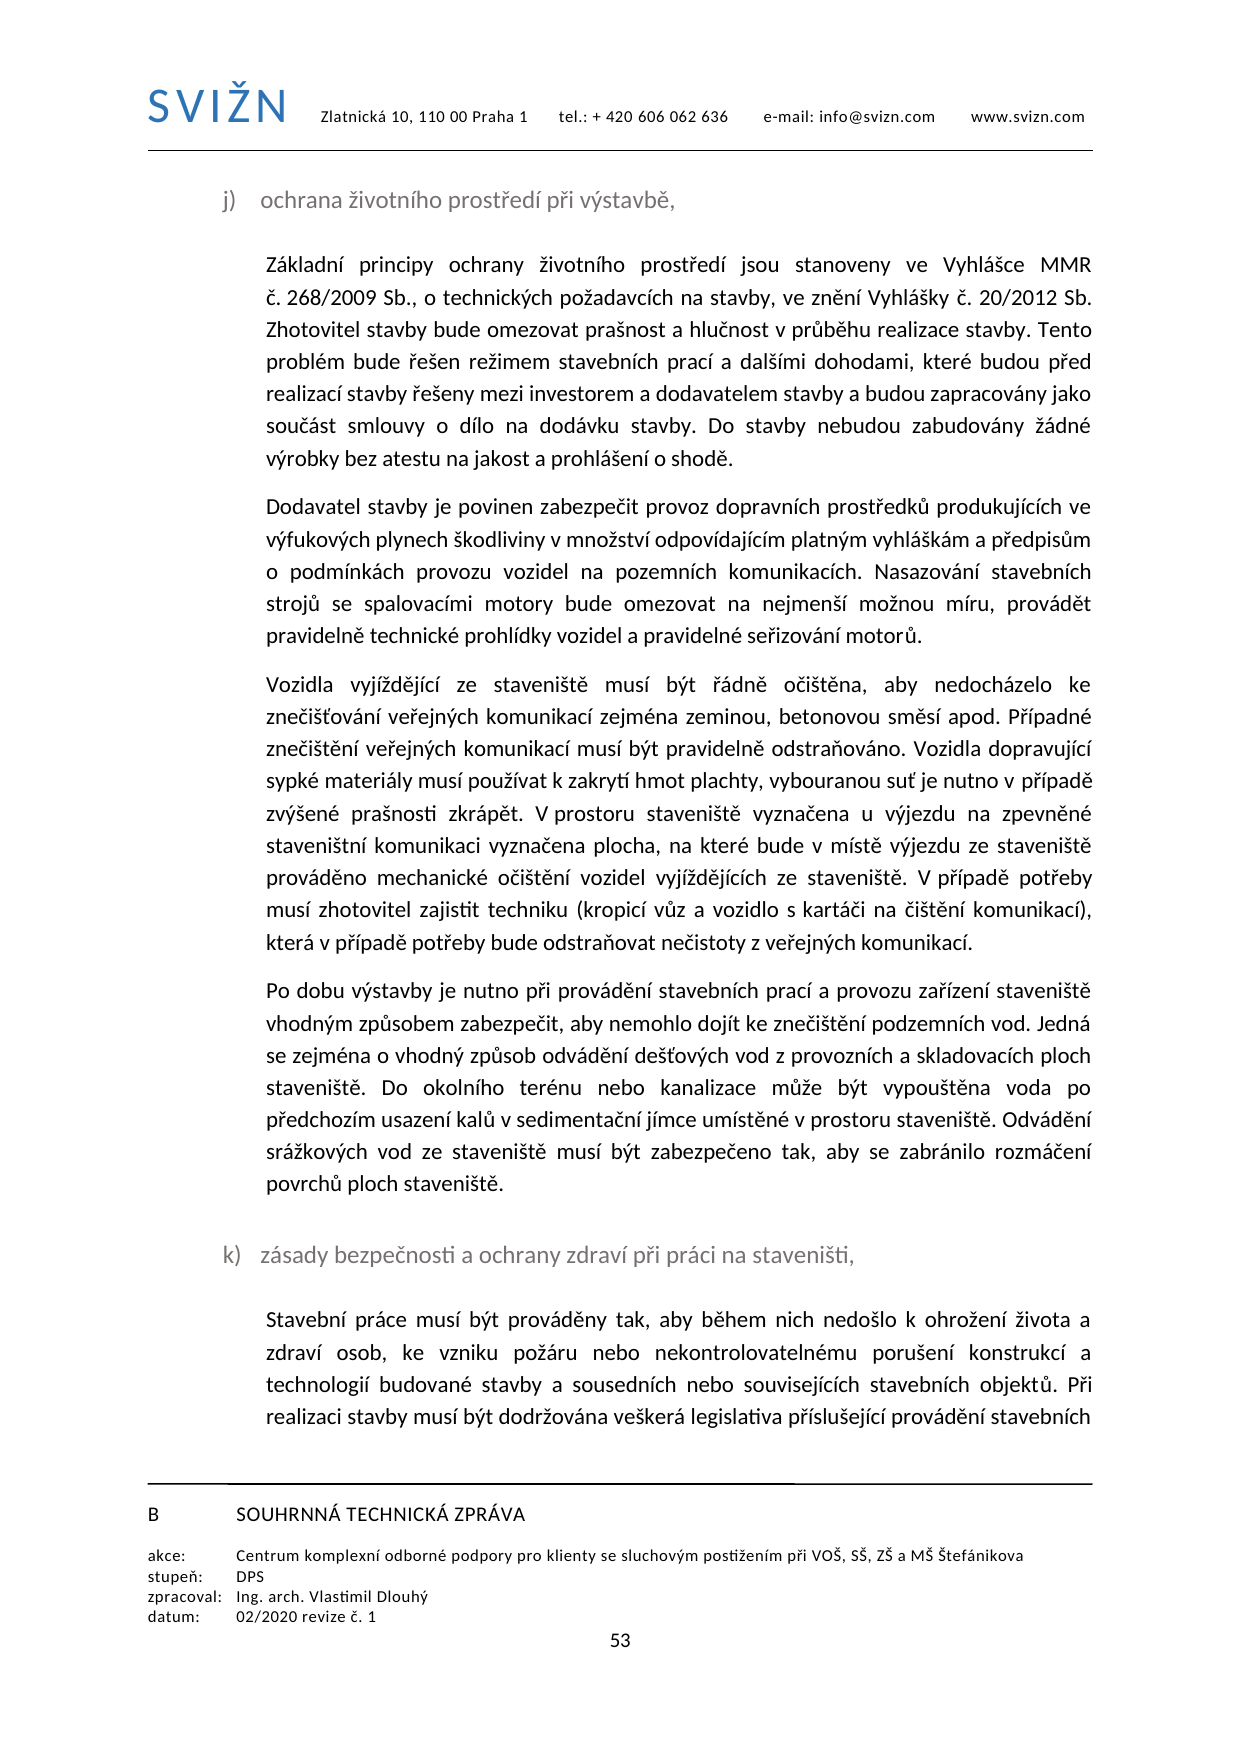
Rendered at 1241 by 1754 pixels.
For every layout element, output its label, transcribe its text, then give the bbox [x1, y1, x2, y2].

subtitle ochrana životního prostředí při výstavbě, [223, 184, 1093, 215]
text Po dobu výstavby je nutno při provádění stavebních prací a provozu zařízení staveniště vhodným způsobem zabezpečit, aby nemohlo dojít ke znečištění podzemních vod. Jedná se zejména o vhodný způsob odvádění dešťových vod z provozních a skladovacích ploch staveniště. Do okolního terénu nebo kanalizace může být vypouštěna voda po předchozím usazení kalů v sedimentační jímce umístěné v prostoru staveniště. Odvádění srážkových vod ze staveniště musí být zabezpečeno tak, aby se zabránilo rozmáčení povrchů ploch staveniště. [266, 976, 1093, 1198]
text Vozidla vyjíždějící ze staveniště musí být řádně očištěna, aby nedocházelo ke znečišťování veřejných komunikací zejména zeminou, betonovou směsí apod. Případné znečištění veřejných komunikací musí být pravidelně odstraňováno. Vozidla dopravující sypké materiály musí používat k zakrytí hmot plachty, vybouranou suť je nutno v případě zvýšené prašnosti zkrápět. V prostoru staveniště vyznačena u výjezdu na zpevněné staveništní komunikaci vyznačena plocha, na které bude v místě výjezdu ze staveniště prováděno mechanické očištění vozidel vyjíždějících ze staveniště. V případě potřeby musí zhotovitel zajistit techniku (kropicí vůz a vozidlo s kartáči na čištění komunikací), která v případě potřeby bude odstraňovat nečistoty z veřejných komunikací. [266, 670, 1093, 956]
text Základní principy ochrany životního prostředí jsou stanoveny ve Vyhlášce MMR č. 268/2009 Sb., o technických požadavcích na stavby, ve znění Vyhlášky č. 20/2012 Sb. Zhotovitel stavby bude omezovat prašnost a hlučnost v průběhu realizace stavby. Tento problém bude řešen režimem stavebních prací a dalšími dohodami, které budou před realizací stavby řešeny mezi investorem a dodavatelem stavby a budou zapracovány jako součást smlouvy o dílo na dodávku stavby. Do stavby nebudou zabudovány žádné výrobky bez atestu na jakost a prohlášení o shodě. [266, 251, 1093, 472]
subtitle zásady bezpečnosti a ochrany zdraví při práci na staveništi, [223, 1239, 1093, 1270]
text Dodavatel stavby je povinen zabezpečit provoz dopravních prostředků produkujících ve výfukových plynech škodliviny v množství odpovídajícím platným vyhláškám a předpisům o podmínkách provozu vozidel na pozemních komunikacích. Nasazování stavebních strojů se spalovacími motory bude omezovat na nejmenší možnou míru, provádět pravidelně technické prohlídky vozidel a pravidelné seřizování motorů. [266, 492, 1093, 649]
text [266, 1306, 1093, 1430]
